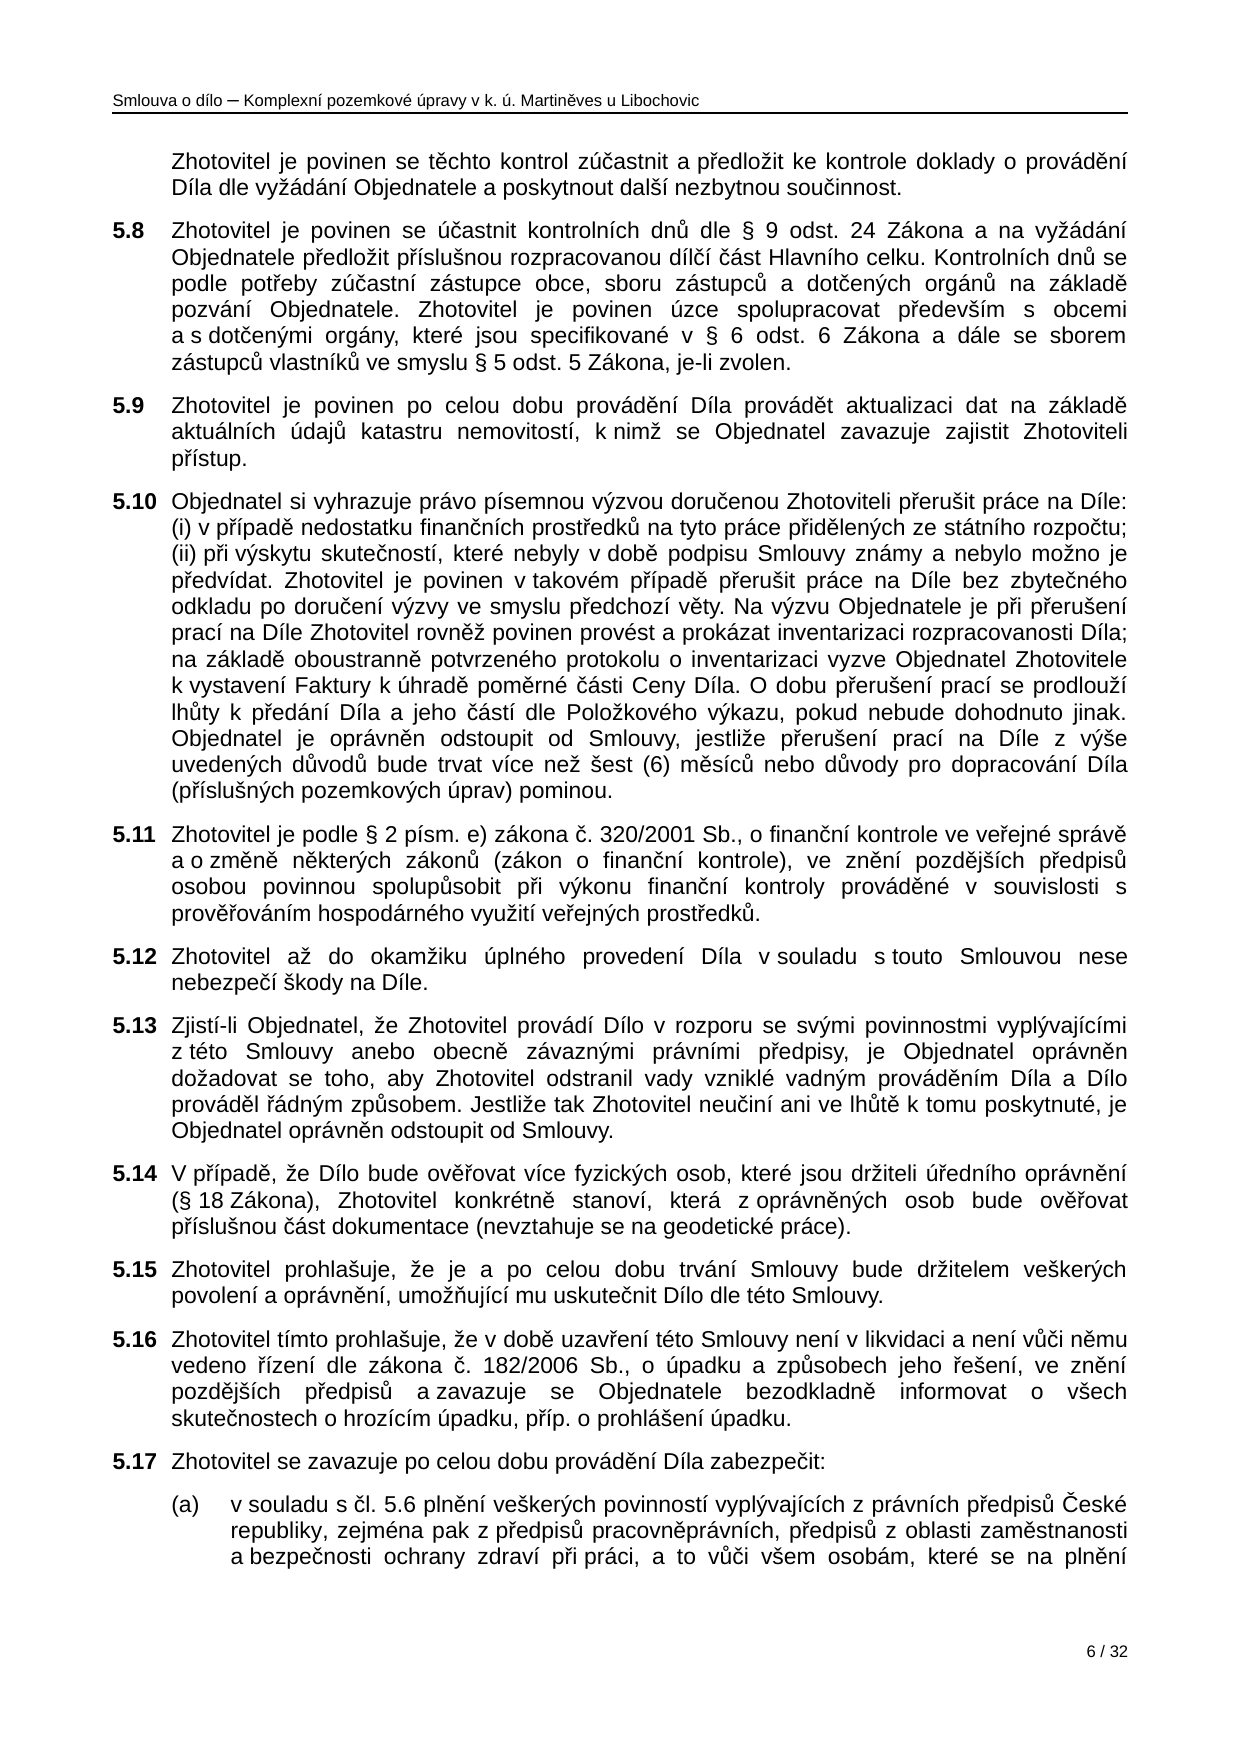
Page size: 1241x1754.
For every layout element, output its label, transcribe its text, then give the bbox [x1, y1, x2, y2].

text Zhotovitel prohlašuje, že je a po celou dobu trvání Smlouvy bude držitelem veškerých povolení a oprávnění, umožňující mu uskutečnit Dílo dle této Smlouvy. [112, 1256, 1128, 1309]
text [112, 148, 1128, 200]
text Zhotovitel je povinen po celou dobu provádění Díla provádět aktualizaci dat na základě aktuálních údajů katastru nemovitostí, k nimž se Objednatel zavazuje zajistit Zhotoviteli přístup. [112, 392, 1128, 471]
text Objednatel si vyhrazuje právo písemnou výzvou doručenou Zhotoviteli přerušit práce na Díle: (i) v případě nedostatku finančních prostředků na tyto práce přidělených ze státního rozpočtu; (ii) při výskytu skutečností, které nebyly v době podpisu Smlouvy známy a nebylo možno je předvídat. Zhotovitel je povinen v takovém případě přerušit práce na Díle bez zbytečného odkladu po doručení výzvy ve smyslu předchozí věty. Na výzvu Objednatele je při přerušení prací na Díle Zhotovitel rovněž povinen provést a prokázat inventarizaci rozpracovanosti Díla; na základě oboustranně potvrzeného protokolu o inventarizaci vyzve Objednatel Zhotovitele k vystavení Faktury k úhradě poměrné části Ceny Díla. O dobu přerušení prací se prodlouží lhůty k předání Díla a jeho částí dle Položkového výkazu, pokud nebude dohodnuto jinak. Objednatel je oprávněn odstoupit od Smlouvy, jestliže přerušení prací na Díle z výše uvedených důvodů bude trvat více než šest (6) měsíců nebo důvody pro dopracování Díla (příslušných pozemkových úprav) pominou. [112, 488, 1128, 804]
text Zhotovitel se zavazuje po celou dobu provádění Díla zabezpečit: [112, 1448, 1128, 1474]
text Zhotovitel tímto prohlašuje, že v době uzavření této Smlouvy není v likvidaci a není vůči němu vedeno řízení dle zákona č. 182/2006 Sb., o úpadku a způsobech jeho řešení, ve znění pozdějších předpisů a zavazuje se Objednatele bezodkladně informovat o všech skutečnostech o hrozícím úpadku, příp. o prohlášení úpadku. [112, 1326, 1128, 1431]
text Zhotovitel je podle § 2 písm. e) zákona č. 320/2001 Sb., o finanční kontrole ve veřejné správě a o změně některých zákonů (zákon o finanční kontrole), ve znění pozdějších předpisů osobou povinnou spolupůsobit při výkonu finanční kontroly prováděné v souvislosti s prověřováním hospodárného využití veřejných prostředků. [112, 821, 1128, 926]
text Zjistí-li Objednatel, že Zhotovitel provádí Dílo v rozporu se svými povinnostmi vyplývajícími z této Smlouvy anebo obecně závaznými právními předpisy, je Objednatel oprávněn dožadovat se toho, aby Zhotovitel odstranil vady vzniklé vadným prováděním Díla a Dílo prováděl řádným způsobem. Jestliže tak Zhotovitel neučiní ani ve lhůtě k tomu poskytnuté, je Objednatel oprávněn odstoupit od Smlouvy. [112, 1012, 1128, 1144]
text Zhotovitel je povinen se účastnit kontrolních dnů dle § 9 odst. 24 Zákona a na vyžádání Objednatele předložit příslušnou rozpracovanou dílčí část Hlavního celku. Kontrolních dnů se podle potřeby zúčastní zástupce obce, sboru zástupců a dotčených orgánů na základě pozvání Objednatele. Zhotovitel je povinen úzce spolupracovat především s obcemi a s dotčenými orgány, které jsou specifikované v § 6 odst. 6 Zákona a dále se sborem zástupců vlastníků ve smyslu § 5 odst. 5 Zákona, je-li zvolen. [112, 217, 1128, 375]
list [171, 1491, 1128, 1570]
text Zhotovitel až do okamžiku úplného provedení Díla v souladu s touto Smlouvou nese nebezpečí škody na Díle. [112, 943, 1128, 995]
text V případě, že Dílo bude ověřovat více fyzických osob, které jsou držiteli úředního oprávnění (§ 18 Zákona), Zhotovitel konkrétně stanoví, která z oprávněných osob bude ověřovat příslušnou část dokumentace (nevztahuje se na geodetické práce). [112, 1160, 1128, 1239]
